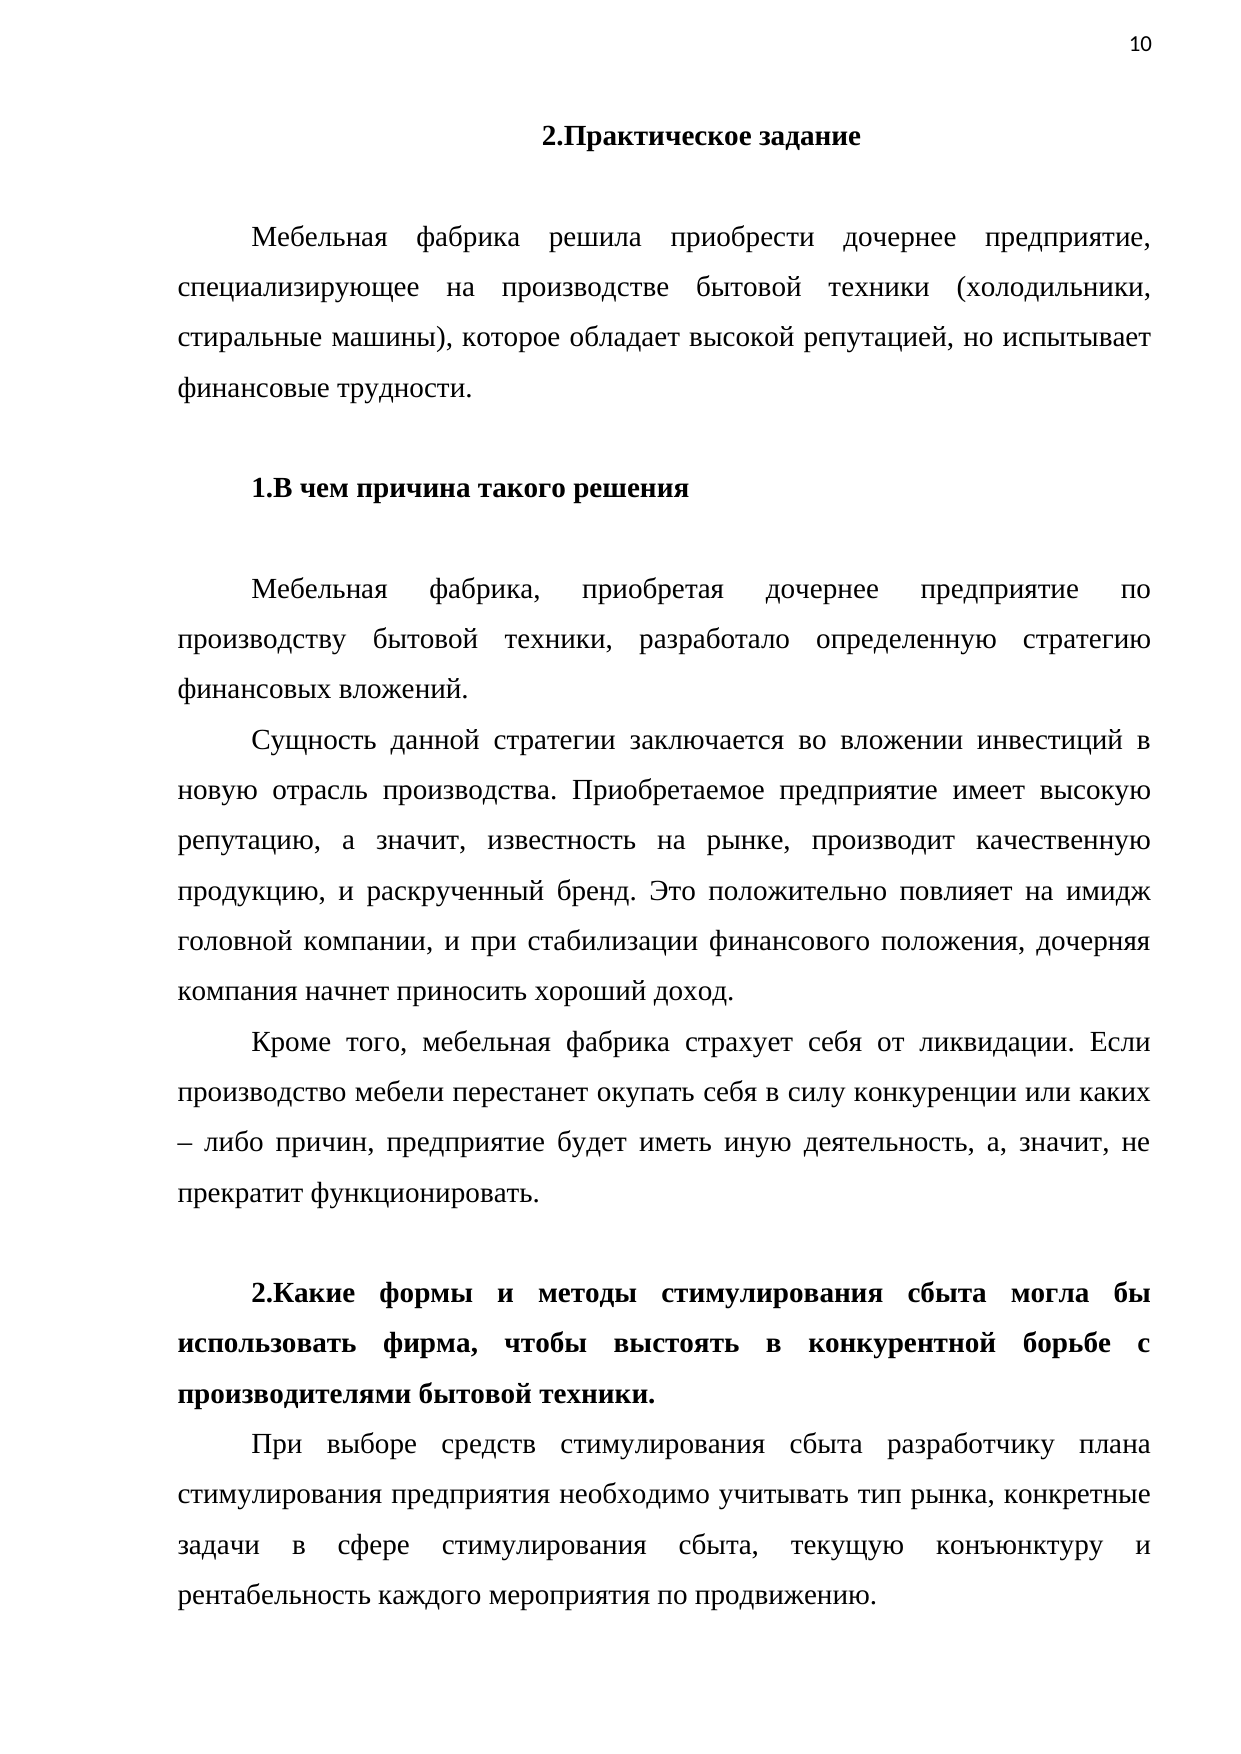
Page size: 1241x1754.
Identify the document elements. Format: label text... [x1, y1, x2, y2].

text 1.В чем причина такого решения [177, 470, 1152, 504]
text Мебельная фабрика решила приобрести дочернее предприятие, специализирующее на производстве бытовой техники (холодильники, стиральные машины), которое обладает высокой репутацией, но испытывает финансовые трудности. [177, 219, 1152, 403]
text 2.Практическое задание [177, 118, 1152, 152]
text Сущность данной стратегии заключается во вложении инвестиций в новую отрасль производства. Приобретаемое предприятие имеет высокую репутацию, а значит, известность на рынке, производит качественную продукцию, и раскрученный бренд. Это положительно повлияет на имидж головной компании, и при стабилизации финансового положения, дочерняя компания начнет приносить хороший доход. [177, 722, 1152, 1007]
text Мебельная фабрика, приобретая дочернее предприятие по производству бытовой техники, разработало определенную стратегию финансовых вложений. [177, 571, 1152, 705]
text При выборе средств стимулирования сбыта разработчику плана стимулирования предприятия необходимо учитывать тип рынка, конкретные задачи в сфере стимулирования сбыта, текущую конъюнктуру и рентабельность каждого мероприятия по продвижению. [177, 1426, 1152, 1611]
text 2.Какие формы и методы стимулирования сбыта могла бы использовать фирма, чтобы выстоять в конкурентной борьбе с производителями бытовой техники. [177, 1275, 1152, 1409]
text Кроме того, мебельная фабрика страхует себя от ликвидации. Если производство мебели перестанет окупать себя в силу конкуренции или каких – либо причин, предприятие будет иметь иную деятельность, а, значит, не прекратит функционировать. [177, 1024, 1152, 1208]
